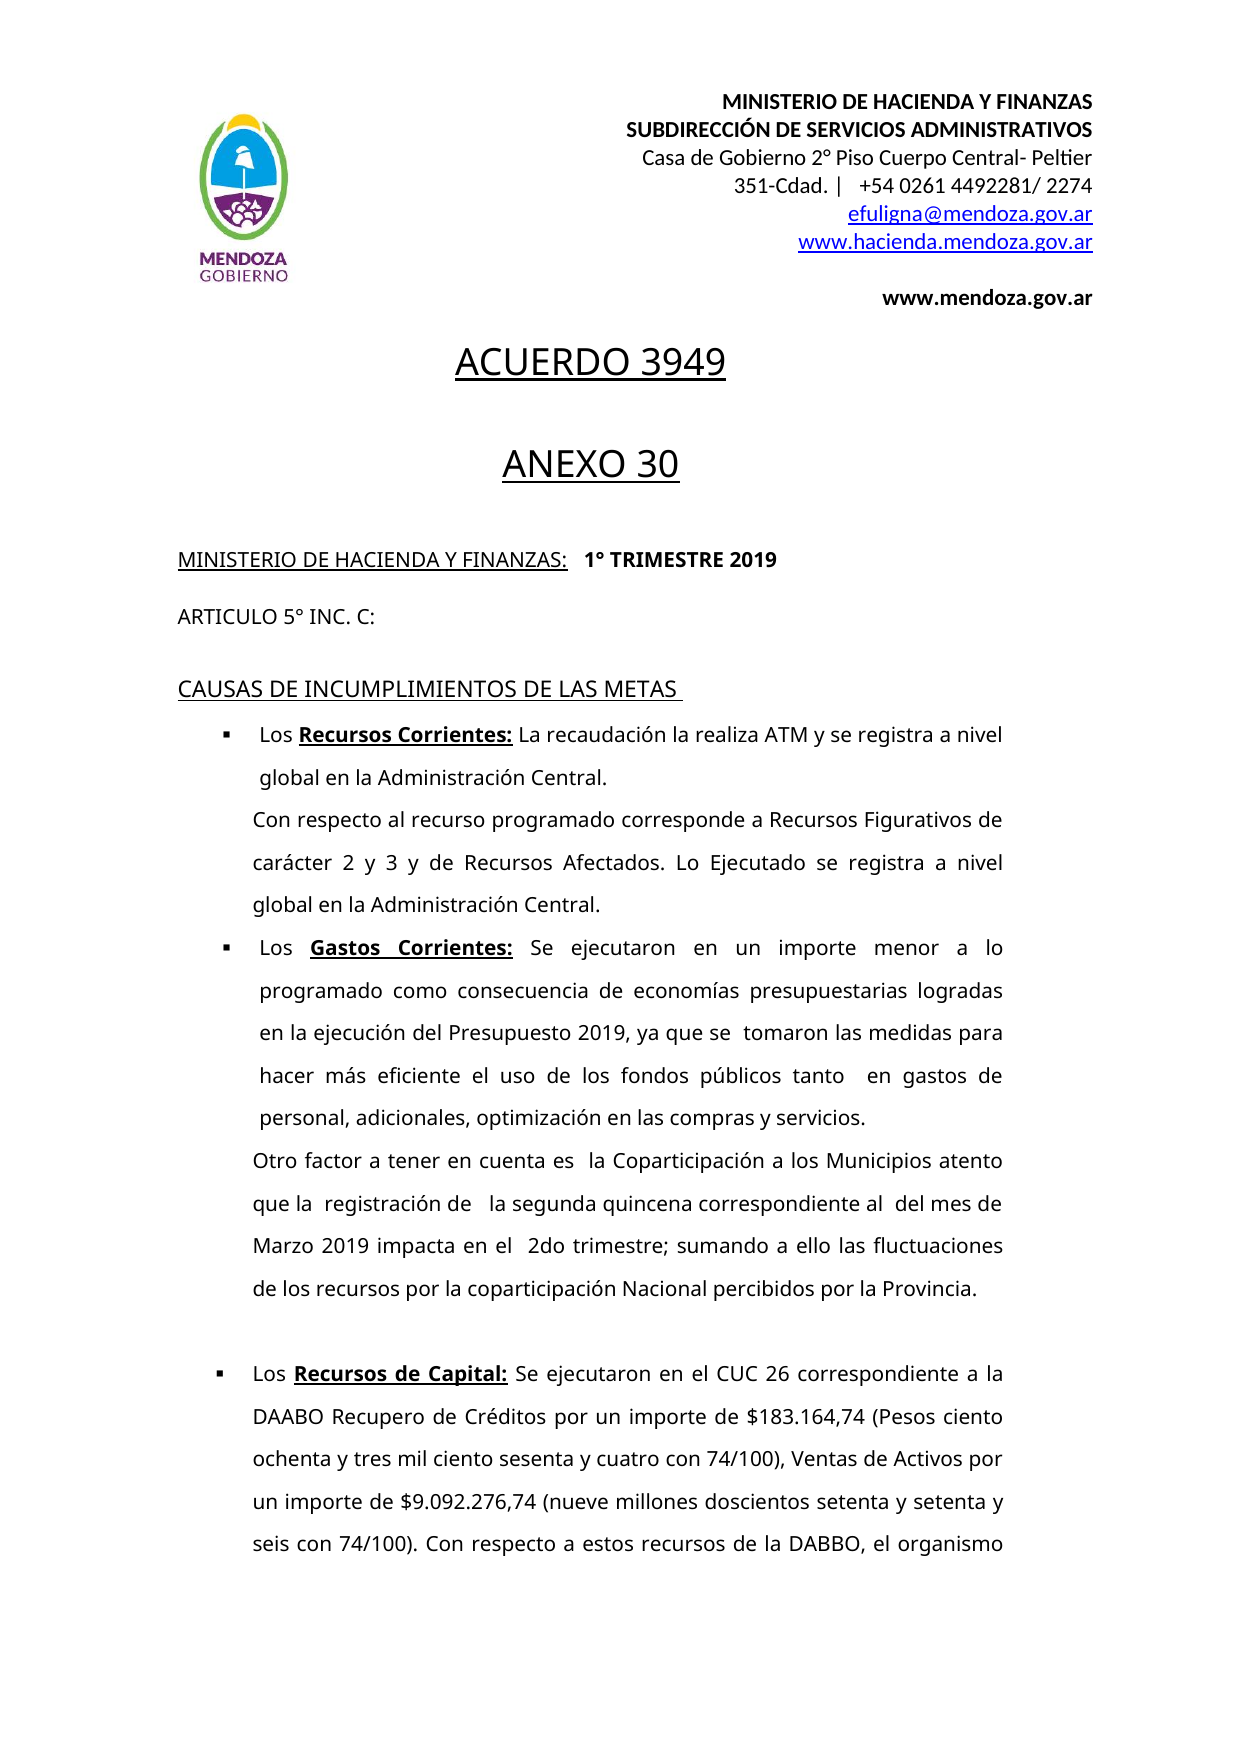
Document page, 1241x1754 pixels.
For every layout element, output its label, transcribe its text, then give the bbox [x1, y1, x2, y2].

text ARTICULO 5° INC. C: [177, 602, 1004, 631]
list Los Gastos Corrientes: Se ejecutaron en un importe menor a lo programado como consecuencia de economías presupuestarias logradas en la ejecución del Presupuesto 2019, ya que se tomaron las medidas para hacer más eficiente el uso de los fondos públicos tanto en gastos de personal, adicionales, optimización en las compras y servicios. [222, 933, 1004, 1132]
picture [169, 77, 393, 293]
text MINISTERIO DE HACIENDA Y FINANZAS: 1° TRIMESTRE 2019 [177, 545, 1004, 574]
list Los Recursos Corrientes: La recaudación la realiza ATM y se registra a nivel global en la Administración Central. [222, 720, 1004, 791]
text Otro factor a tener en cuenta es la Coparticipación a los Municipios atento que la registración de la segunda quincena correspondiente al del mes de Marzo 2019 impacta en el 2do trimestre; sumando a ello las fluctuaciones de los recursos por la coparticipación Nacional percibidos por la Provincia. [252, 1146, 1004, 1302]
text CAUSAS DE INCUMPLIMIENTOS DE LAS METAS [177, 673, 1004, 704]
text ANEXO 30 [177, 437, 1004, 488]
text Con respecto al recurso programado corresponde a Recursos Figurativos de carácter 2 y 3 y de Recursos Afectados. Lo Ejecutado se registra a nivel global en la Administración Central. [252, 805, 1004, 919]
text ACUERDO 3949 [177, 335, 1004, 386]
